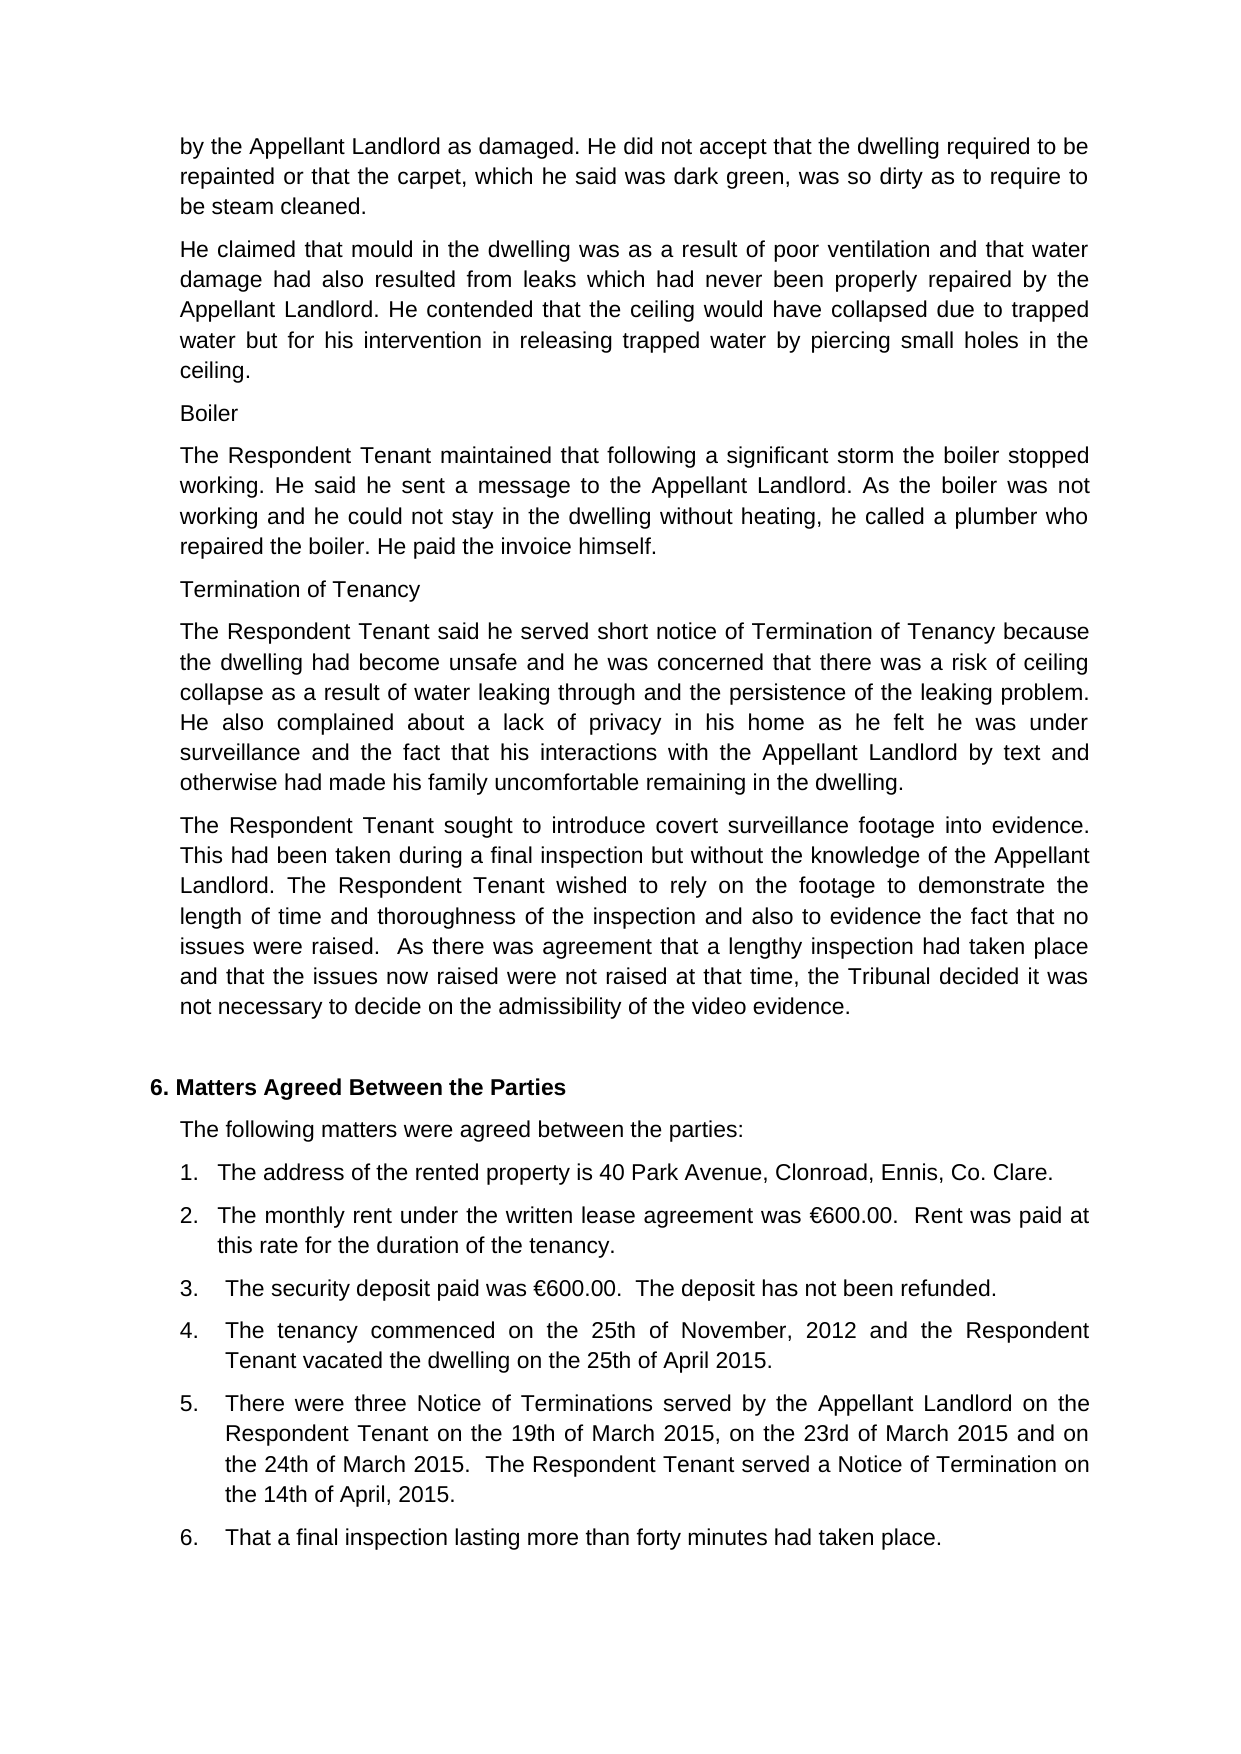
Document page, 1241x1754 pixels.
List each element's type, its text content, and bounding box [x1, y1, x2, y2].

text 3. The security deposit paid was €600.00. The deposit has not been refunded. [179, 1274, 1090, 1301]
text Termination of Tenancy [179, 576, 1090, 602]
text He claimed that mould in the dwelling was as a result of poor ventilation and that water damage had also resulted from leaks which had never been properly repaired by the Appellant Landlord. He contended that the ceiling would have collapsed due to trapped water but for his intervention in releasing trapped water by piercing small holes in the ceiling. [179, 236, 1090, 383]
text 6. Matters Agreed Between the Parties [150, 1073, 1090, 1100]
text The Respondent Tenant sought to introduce covert surveillance footage into evidence. This had been taken during a final inspection but without the knowledge of the Appellant Landlord. The Respondent Tenant wished to rely on the footage to demonstrate the length of time and thoroughness of the inspection and also to evidence the fact that no issues were raised. As there was agreement that a lengthy inspection had taken place and that the issues now raised were not raised at that time, the Tribunal decided it was not necessary to decide on the admissibility of the video evidence. [179, 812, 1090, 1020]
text The Respondent Tenant said he served short notice of Termination of Tenancy because the dwelling had become unsafe and he was concerned that there was a risk of ceiling collapse as a result of water leaking through and the persistence of the leaking problem. He also complained about a lack of privacy in his home as he felt he was under surveillance and the fact that his interactions with the Appellant Landlord by text and otherwise had made his family uncomfortable remaining in the dwelling. [179, 618, 1090, 796]
list The address of the rented property is 40 Park Avenue, Clonroad, Ennis, Co. Clare. [179, 1159, 1090, 1185]
text The following matters were agreed between the parties: [179, 1116, 1090, 1143]
text 4. The tenancy commenced on the 25th of November, 2012 and the Respondent Tenant vacated the dwelling on the 25th of April 2015. [179, 1317, 1090, 1374]
text The Respondent Tenant maintained that following a significant storm the boiler stopped working. He said he sent a message to the Appellant Landlord. As the boiler was not working and he could not stay in the dwelling without heating, he called a plumber who repaired the boiler. He paid the invoice himself. [179, 442, 1090, 559]
text Boiler [179, 399, 1090, 426]
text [179, 133, 1090, 220]
text 6. That a final inspection lasting more than forty minutes had taken place. [179, 1523, 1090, 1550]
text 5. There were three Notice of Terminations served by the Appellant Landlord on the Respondent Tenant on the 19th of March 2015, on the 23rd of March 2015 and on the 24th of March 2015. The Respondent Tenant served a Notice of Termination on the 14th of April, 2015. [179, 1390, 1090, 1507]
text 2. The monthly rent under the written lease agreement was €600.00. Rent was paid at this rate for the duration of the tenancy. [179, 1202, 1090, 1258]
